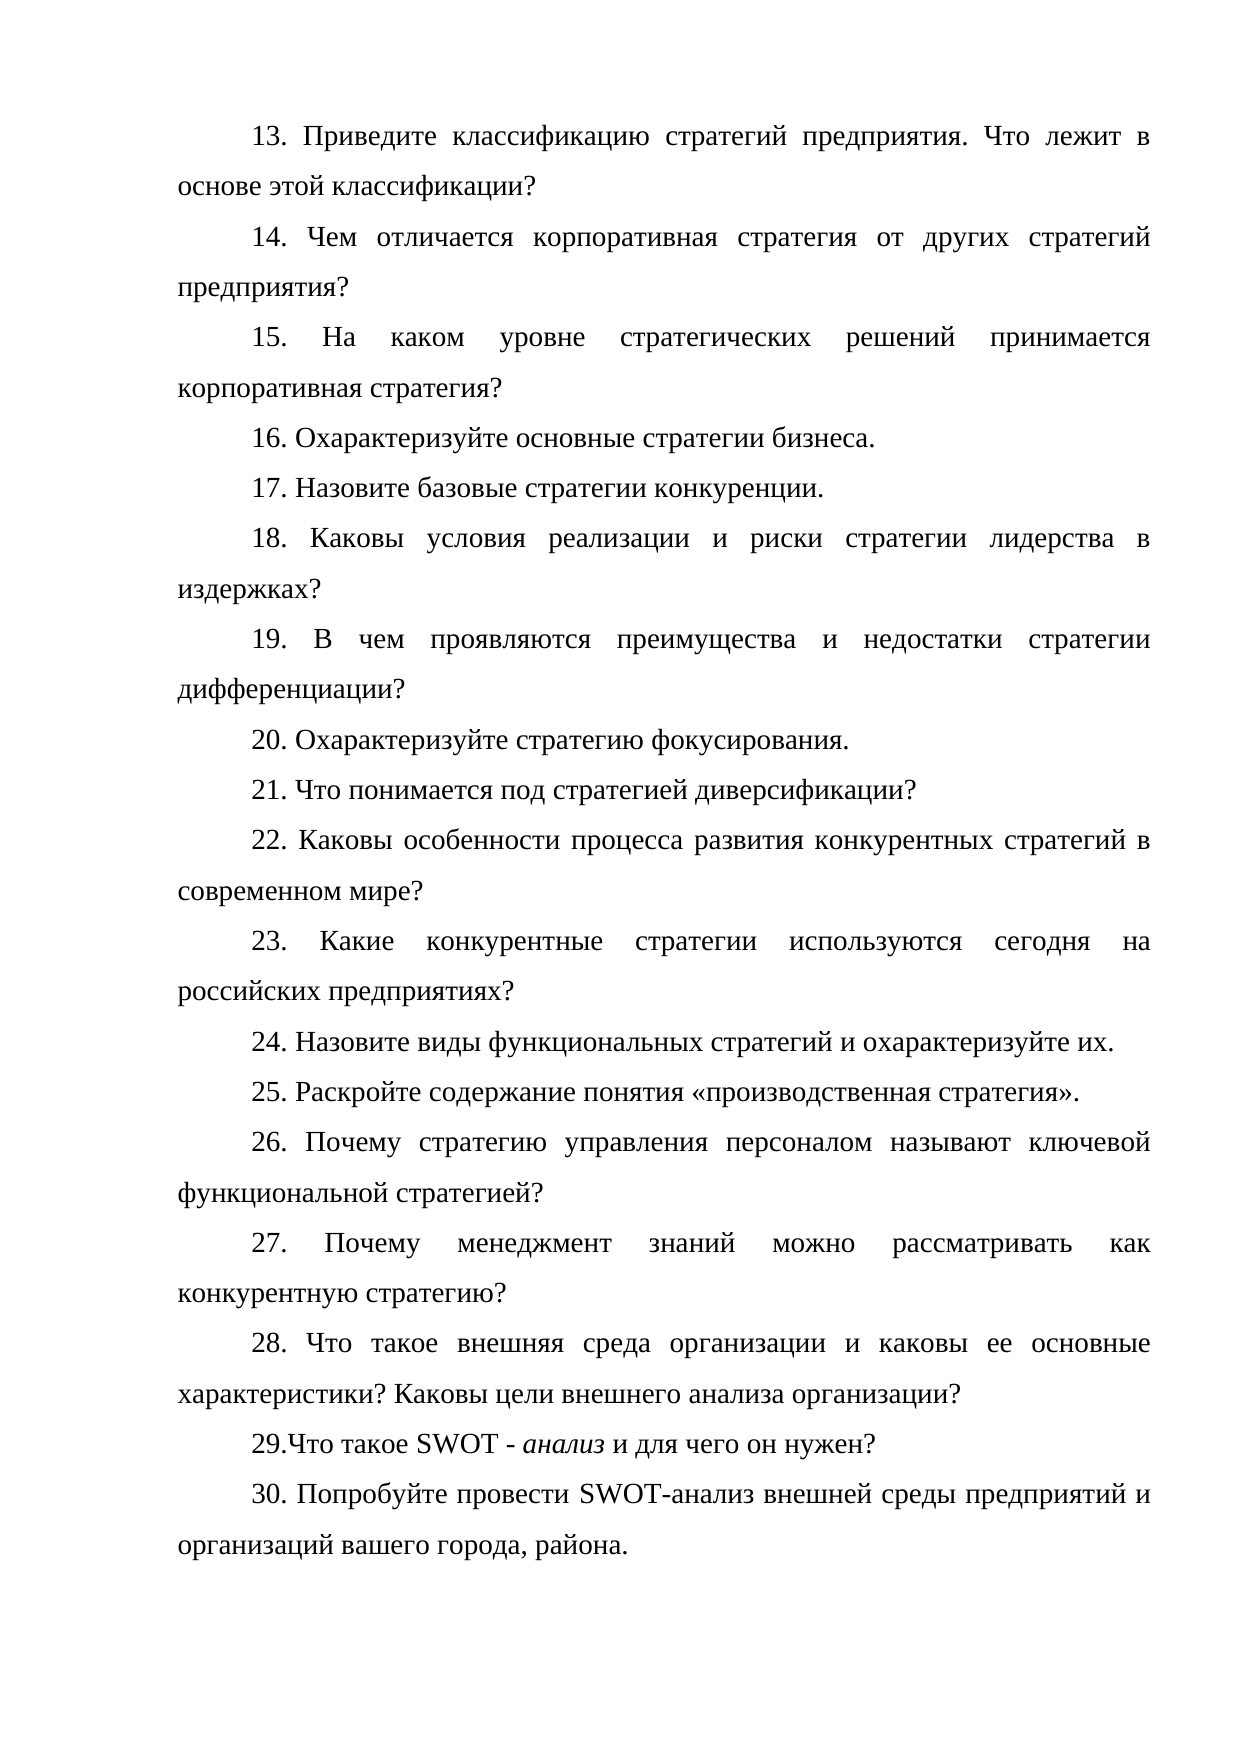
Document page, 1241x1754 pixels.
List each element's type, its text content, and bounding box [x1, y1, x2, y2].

text 16. Охарактеризуйте основные стратегии бизнеса. [177, 420, 1152, 453]
text 19. В чем проявляются преимущества и недостатки стратегии дифференциации? [177, 621, 1152, 705]
text 25. Раскройте содержание понятия «производственная стратегия». [177, 1074, 1152, 1108]
text 24. Назовите виды функциональных стратегий и охарактеризуйте их. [177, 1024, 1152, 1057]
text 27. Почему менеджмент знаний можно рассматривать как конкурентную стратегию? [177, 1225, 1152, 1309]
text 22. Каковы особенности процесса развития конкурентных стратегий в современном мире? [177, 822, 1152, 906]
text 21. Что понимается под стратегией диверсификации? [177, 772, 1152, 806]
text 13. Приведите классификацию стратегий предприятия. Что лежит в основе этой классификации? [177, 118, 1152, 202]
text 23. Какие конкурентные стратегии используются сегодня на российских предприятиях? [177, 923, 1152, 1007]
text 15. На каком уровне стратегических решений принимается корпоративная стратегия? [177, 319, 1152, 403]
text 14. Чем отличается корпоративная стратегия от других стратегий предприятия? [177, 219, 1152, 303]
text 30. Попробуйте провести SWOT-анализ внешней среды предприятий и организаций вашего города, района. [177, 1477, 1152, 1560]
text 17. Назовите базовые стратегии конкуренции. [177, 470, 1152, 504]
text 20. Охарактеризуйте стратегию фокусирования. [177, 722, 1152, 755]
text 29.Что такое SWOT - анализ и для чего он нужен? [177, 1426, 1152, 1460]
text 28. Что такое внешняя среда организации и каковы ее основные характеристики? Каковы цели внешнего анализа организации? [177, 1326, 1152, 1409]
text 26. Почему стратегию управления персоналом называют ключевой функциональной стратегией? [177, 1124, 1152, 1208]
text 18. Каковы условия реализации и риски стратегии лидерства в издержках? [177, 521, 1152, 604]
